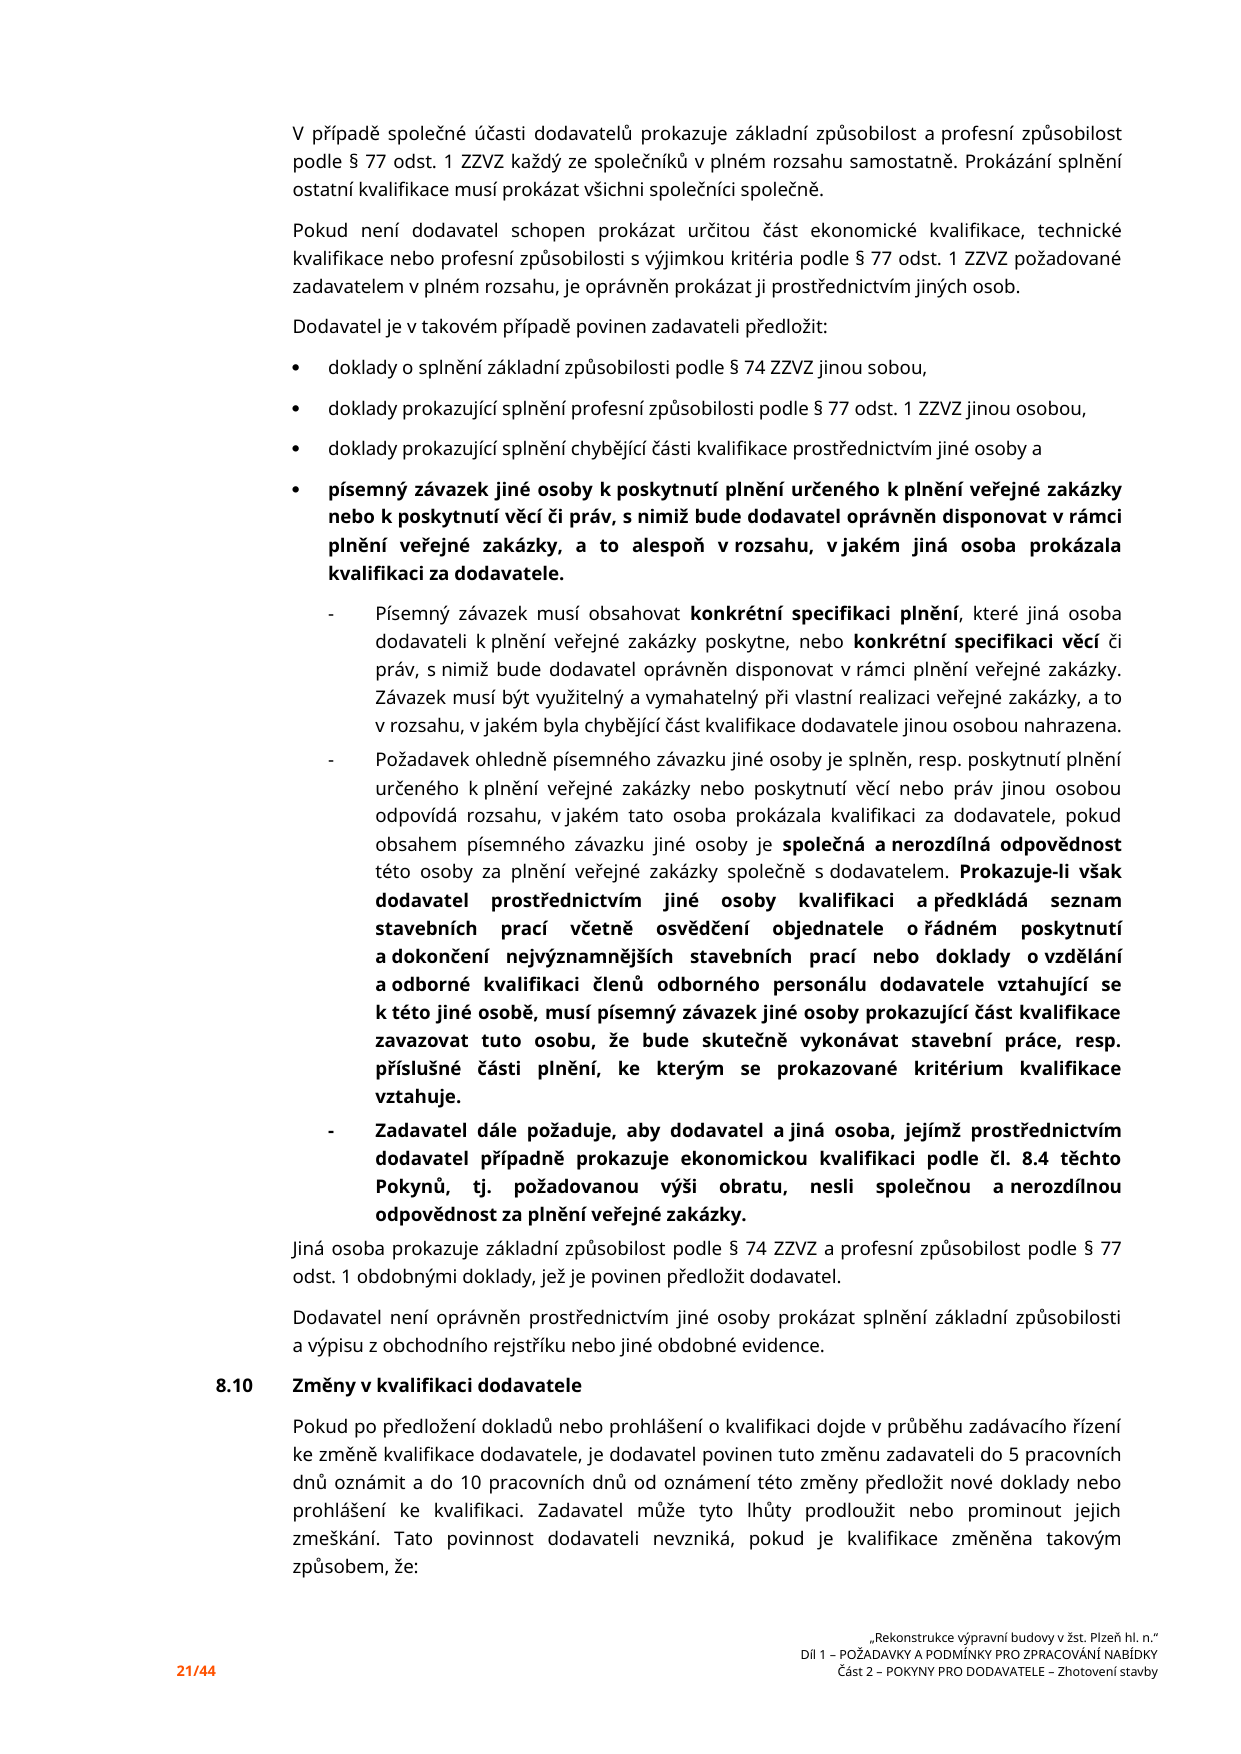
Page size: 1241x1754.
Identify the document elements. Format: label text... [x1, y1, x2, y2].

list doklady prokazující splnění profesní způsobilosti podle § 77 odst. 1 ZZVZ jinou osobou, [292, 395, 1122, 420]
text Pokud není dodavatel schopen prokázat určitou část ekonomické kvalifikace, technické kvalifikace nebo profesní způsobilosti s výjimkou kritéria podle § 77 odst. 1 ZZVZ požadované zadavatelem v plném rozsahu, je oprávněn prokázat ji prostřednictvím jiných osob. [292, 217, 1122, 299]
text - Písemný závazek musí obsahovat konkrétní specifikaci plnění, které jiná osoba dodavateli k plnění veřejné zakázky poskytne, nebo konkrétní specifikaci věcí či práv, s nimiž bude dodavatel oprávněn disponovat v rámci plnění veřejné zakázky. Závazek musí být využitelný a vymahatelný při vlastní realizaci veřejné zakázky, a to v rozsahu, v jakém byla chybějící část kvalifikace dodavatele jinou osobou nahrazena. [328, 600, 1122, 738]
text Jiná osoba prokazuje základní způsobilost podle § 74 ZZVZ a profesní způsobilost podle § 77 odst. 1 obdobnými doklady, jež je povinen předložit dodavatel. [292, 1236, 1122, 1289]
text Dodavatel je v takovém případě povinen zadavateli předložit: [292, 314, 1122, 339]
list doklady prokazující splnění chybějící části kvalifikace prostřednictvím jiné osoby a [292, 435, 1122, 461]
list doklady o splnění základní způsobilosti podle § 74 ZZVZ jinou sobou, [292, 354, 1122, 380]
list písemný závazek jiné osoby k poskytnutí plnění určeného k plnění veřejné zakázky nebo k poskytnutí věcí či práv, s nimiž bude dodavatel oprávněn disponovat v rámci plnění veřejné zakázky, a to alespoň v rozsahu, v jakém jiná osoba prokázala kvalifikaci za dodavatele. [292, 476, 1122, 585]
text - Zadavatel dále požaduje, aby dodavatel a jiná osoba, jejímž prostřednictvím dodavatel případně prokazuje ekonomickou kvalifikaci podle čl. 8.4 těchto Pokynů, tj. požadovanou výši obratu, nesli společnou a nerozdílnou odpovědnost za plnění veřejné zakázky. [328, 1117, 1122, 1227]
text Změny v kvalifikaci dodavatele [216, 1373, 1122, 1398]
text Pokud po předložení dokladů nebo prohlášení o kvalifikaci dojde v průběhu zadávacího řízení ke změně kvalifikace dodavatele, je dodavatel povinen tuto změnu zadavateli do 5 pracovních dnů oznámit a do 10 pracovních dnů od oznámení této změny předložit nové doklady nebo prohlášení ke kvalifikaci. Zadavatel může tyto lhůty prodloužit nebo prominout jejich zmeškání. Tato povinnost dodavateli nevzniká, pokud je kvalifikace změněna takovým způsobem, že: [292, 1413, 1122, 1579]
text V případě společné účasti dodavatelů prokazuje základní způsobilost a profesní způsobilost podle § 77 odst. 1 ZZVZ každý ze společníků v plném rozsahu samostatně. Prokázání splnění ostatní kvalifikace musí prokázat všichni společníci společně. [292, 121, 1122, 202]
text Dodavatel není oprávněn prostřednictvím jiné osoby prokázat splnění základní způsobilosti a výpisu z obchodního rejstříku nebo jiné obdobné evidence. [292, 1304, 1122, 1358]
text - Požadavek ohledně písemného závazku jiné osoby je splněn, resp. poskytnutí plnění určeného k plnění veřejné zakázky nebo poskytnutí věcí nebo práv jinou osobou odpovídá rozsahu, v jakém tato osoba prokázala kvalifikaci za dodavatele, pokud obsahem písemného závazku jiné osoby je společná a nerozdílná odpovědnost této osoby za plnění veřejné zakázky společně s dodavatelem. Prokazuje-li však dodavatel prostřednictvím jiné osoby kvalifikaci a předkládá seznam stavebních prací včetně osvědčení objednatele o řádném poskytnutí a dokončení nejvýznamnějších stavebních prací nebo doklady o vzdělání a odborné kvalifikaci členů odborného personálu dodavatele vztahující se k této jiné osobě, musí písemný závazek jiné osoby prokazující část kvalifikace zavazovat tuto osobu, že bude skutečně vykonávat stavební práce, resp. příslušné části plnění, ke kterým se prokazované kritérium kvalifikace vztahuje. [328, 747, 1122, 1108]
